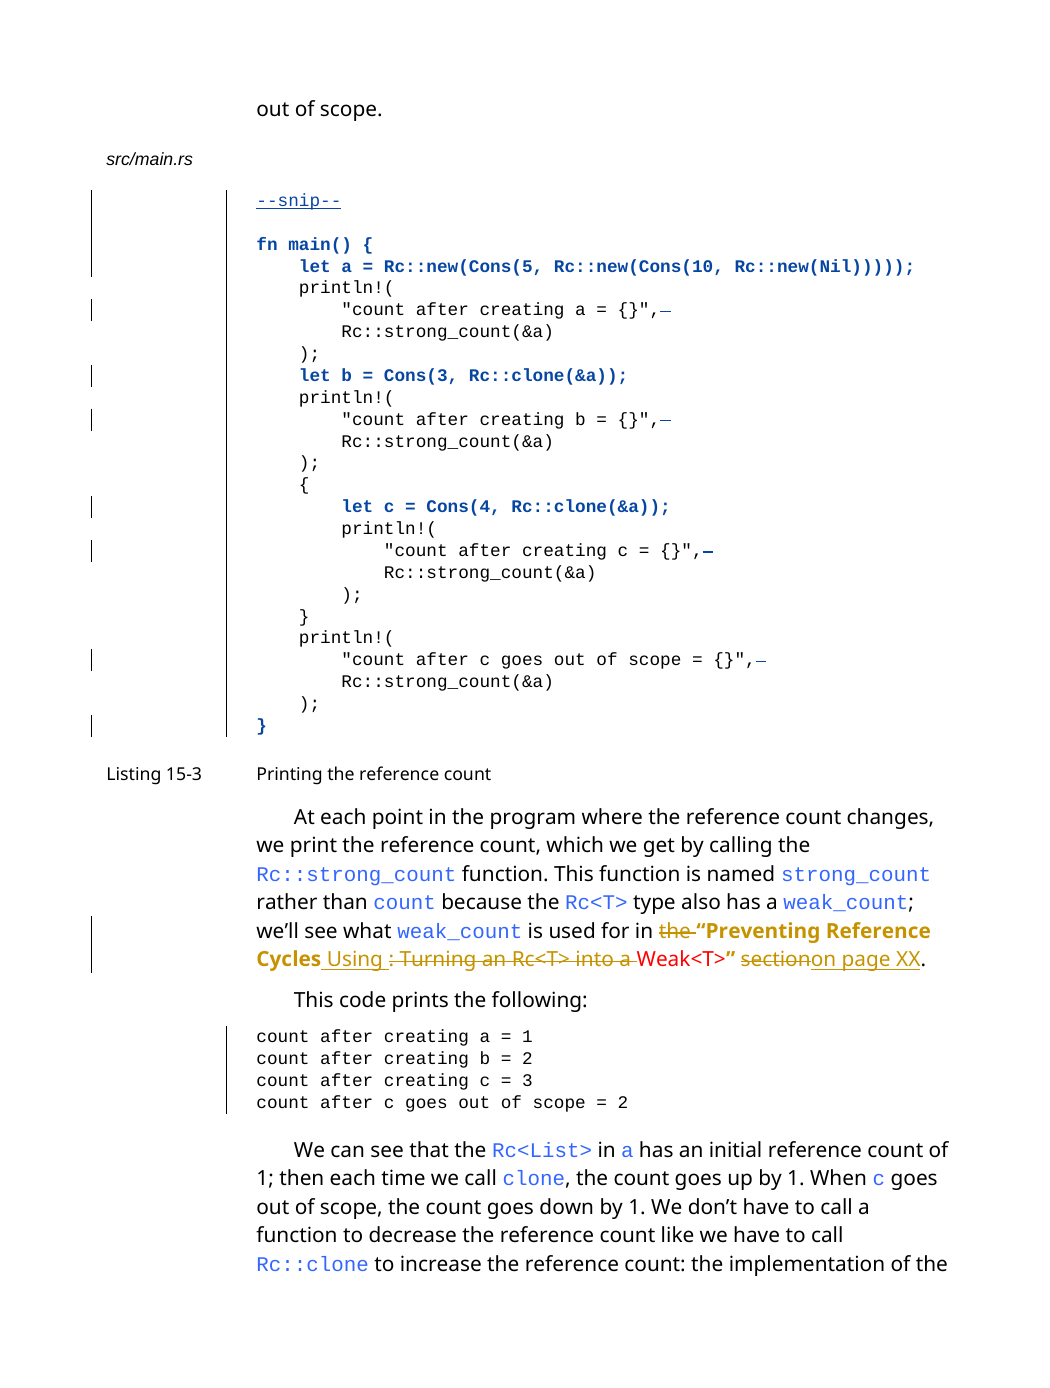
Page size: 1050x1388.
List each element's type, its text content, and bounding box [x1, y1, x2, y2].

text "count after creating a = {}", [227, 299, 950, 321]
text Rc::strong_count(&a) [227, 321, 950, 343]
text ); [227, 343, 950, 365]
text println!( [227, 518, 950, 540]
text let b = Cons(3, Rc::clone(&a)); [227, 365, 950, 387]
text count after c goes out of scope = 2 [227, 1092, 950, 1114]
text } [227, 715, 950, 737]
text Rc::strong_count(&a) [227, 431, 950, 452]
text At each point in the program where the reference count changes, we print the reference count, which we get by calling the Rc::strong_count function. This function is named strong_count rather than count because the Rc<T> type also has a weak_count; we’ll see what weak_count is used for in “Preventing Reference CyclesWeak<T>” . [256, 802, 950, 973]
text count after creating c = 3 [227, 1070, 950, 1092]
text count after creating b = 2 [227, 1048, 950, 1070]
text Rc::strong_count(&a) [227, 562, 950, 584]
text println!( [227, 627, 950, 649]
text "count after creating b = {}", [227, 409, 950, 431]
text count after creating a = 1 [227, 1026, 950, 1048]
text "count after creating c = {}", [227, 540, 950, 562]
text println!( [227, 277, 950, 299]
text fn main() { [227, 234, 950, 256]
text Rc::strong_count(&a) [227, 671, 950, 693]
text let a = Rc::new(Cons(5, Rc::new(Cons(10, Rc::new(Nil))))); [227, 256, 950, 277]
text let c = Cons(4, Rc::clone(&a)); [227, 496, 950, 518]
list Printing the reference count [106, 762, 950, 786]
text This code prints the following: [256, 985, 950, 1014]
text { [227, 474, 950, 496]
text "count after c goes out of scope = {}", [227, 649, 950, 671]
text ); [227, 693, 950, 715]
text } [227, 606, 950, 627]
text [256, 94, 950, 122]
text src/main.rs [106, 147, 950, 169]
text println!( [227, 387, 950, 409]
text ); [227, 584, 950, 606]
text ); [227, 452, 950, 474]
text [256, 1135, 950, 1277]
